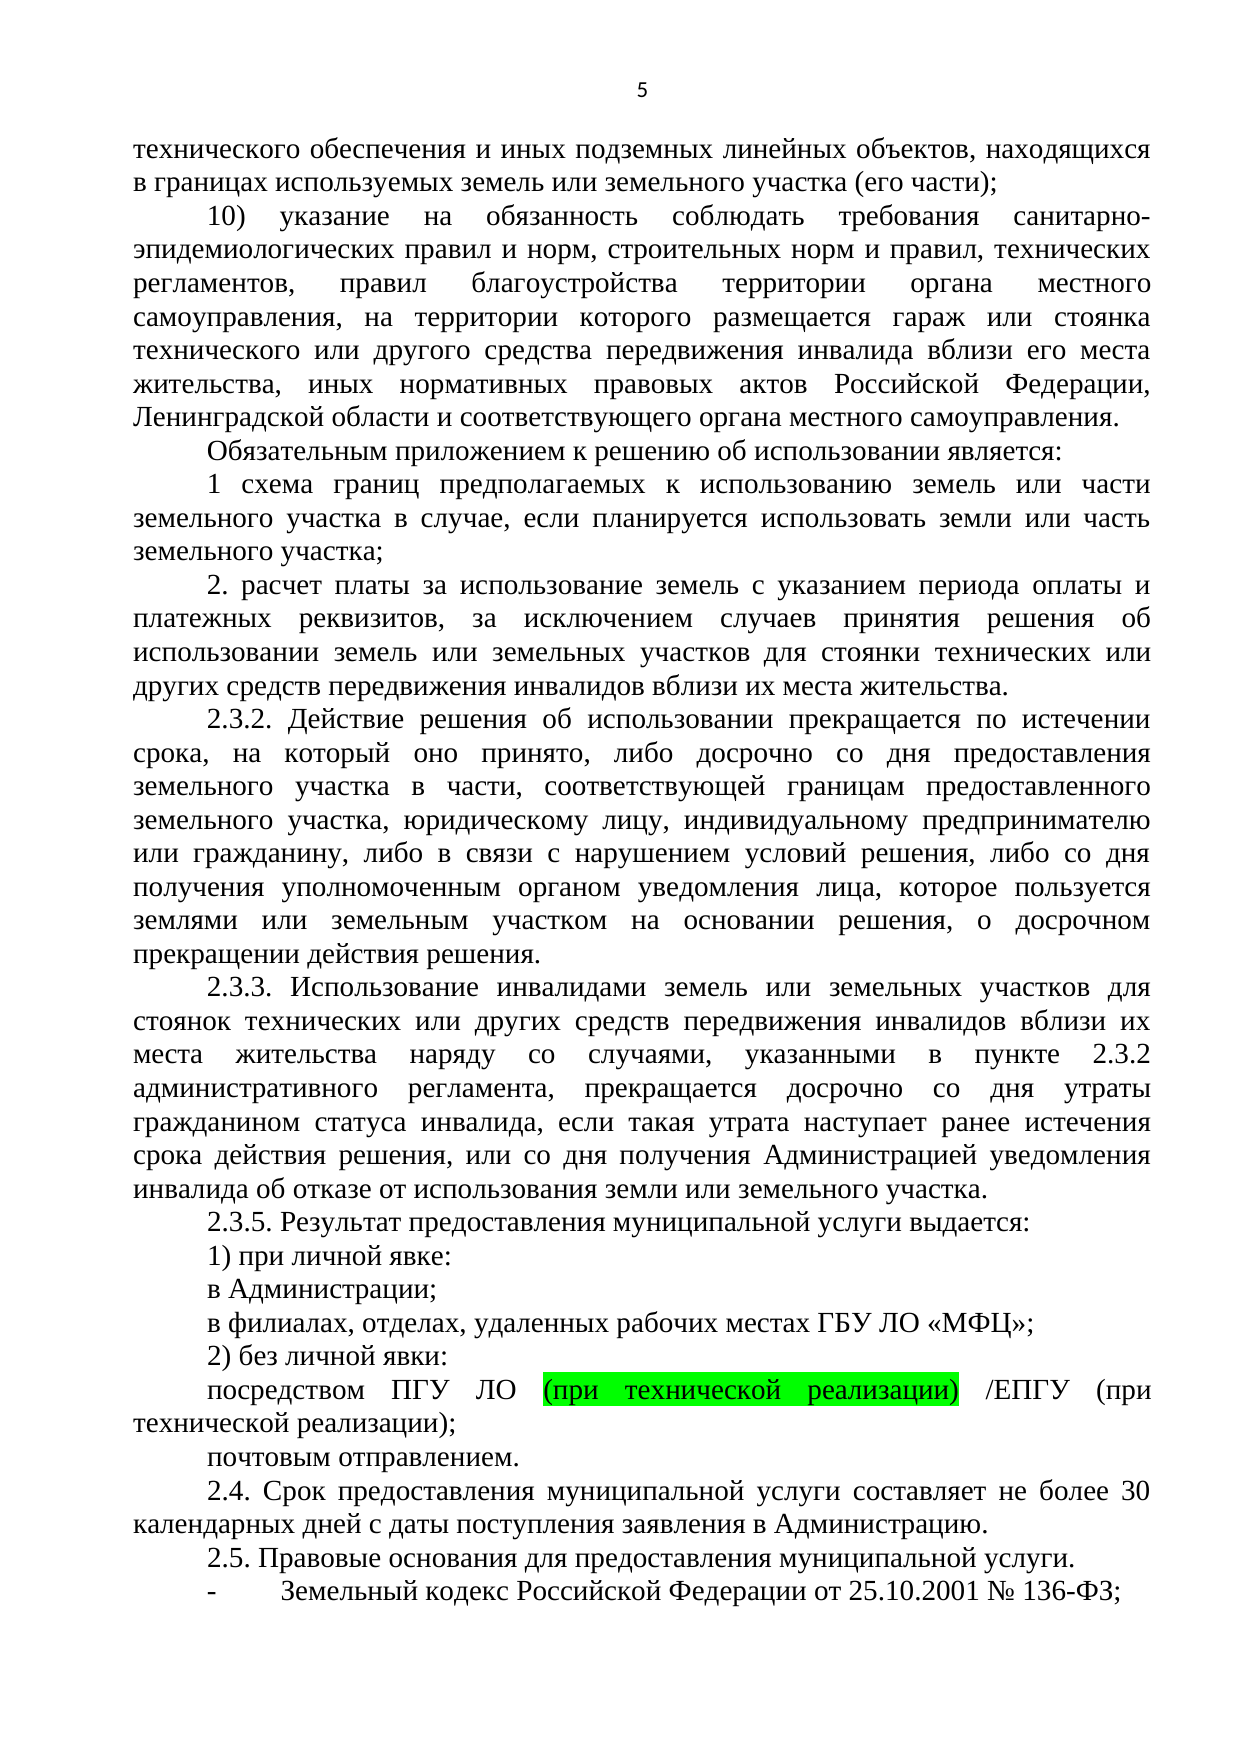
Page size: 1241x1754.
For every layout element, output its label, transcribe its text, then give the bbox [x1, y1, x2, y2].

text в Администрации; [133, 1271, 1152, 1305]
text почтовым отправлением. [133, 1439, 1152, 1473]
text 1) при личной явке: [133, 1238, 1152, 1271]
text посредством ПГУ ЛО (при технической реализации) /ЕПГУ (при технической реализации); [133, 1372, 1152, 1439]
text 2) без личной явки: [133, 1338, 1152, 1372]
text - Земельный кодекс Российской Федерации от 25.10.2001 № 136-ФЗ; [133, 1573, 1152, 1607]
text 2.3.5. Результат предоставления муниципальной услуги выдается: [133, 1204, 1152, 1238]
text 1 схема границ предполагаемых к использованию земель или части земельного участка в случае, если планируется использовать земли или часть земельного участка; [133, 466, 1152, 567]
text Обязательным приложением к решению об использовании является: [133, 433, 1152, 466]
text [133, 131, 1152, 198]
text 2. расчет платы за использование земель с указанием периода оплаты и платежных реквизитов, за исключением случаев принятия решения об использовании земель или земельных участков для стоянки технических или других средств передвижения инвалидов вблизи их места жительства. [133, 567, 1152, 701]
text 2.3.2. Действие решения об использовании прекращается по истечении срока, на который оно принято, либо досрочно со дня предоставления земельного участка в части, соответствующей границам предоставленного земельного участка, юридическому лицу, индивидуальному предпринимателю или гражданину, либо в связи с нарушением условий решения, либо со дня получения уполномоченным органом уведомления лица, которое пользуется землями или земельным участком на основании решения, о досрочном прекращении действия решения. [133, 701, 1152, 969]
text в филиалах, отделах, удаленных рабочих местах ГБУ ЛО «МФЦ»; [133, 1305, 1152, 1338]
text 2.3.3. Использование инвалидами земель или земельных участков для стоянок технических или других средств передвижения инвалидов вблизи их места жительства наряду со случаями, указанными в пункте 2.3.2 административного регламента, прекращается досрочно со дня утраты гражданином статуса инвалида, если такая утрата наступает ранее истечения срока действия решения, или со дня получения Администрацией уведомления инвалида об отказе от использования земли или земельного участка. [133, 969, 1152, 1204]
text 10) указание на обязанность соблюдать требования санитарно-эпидемиологических правил и норм, строительных норм и правил, технических регламентов, правил благоустройства территории органа местного самоуправления, на территории которого размещается гараж или стоянка технического или другого средства передвижения инвалида вблизи его места жительства, иных нормативных правовых актов Российской Федерации, Ленинградской области и соответствующего органа местного самоуправления. [133, 198, 1152, 433]
text 2.4. Срок предоставления муниципальной услуги составляет не более 30 календарных дней с даты поступления заявления в Администрацию. [133, 1473, 1152, 1540]
text 2.5. Правовые основания для предоставления муниципальной услуги. [133, 1540, 1152, 1573]
